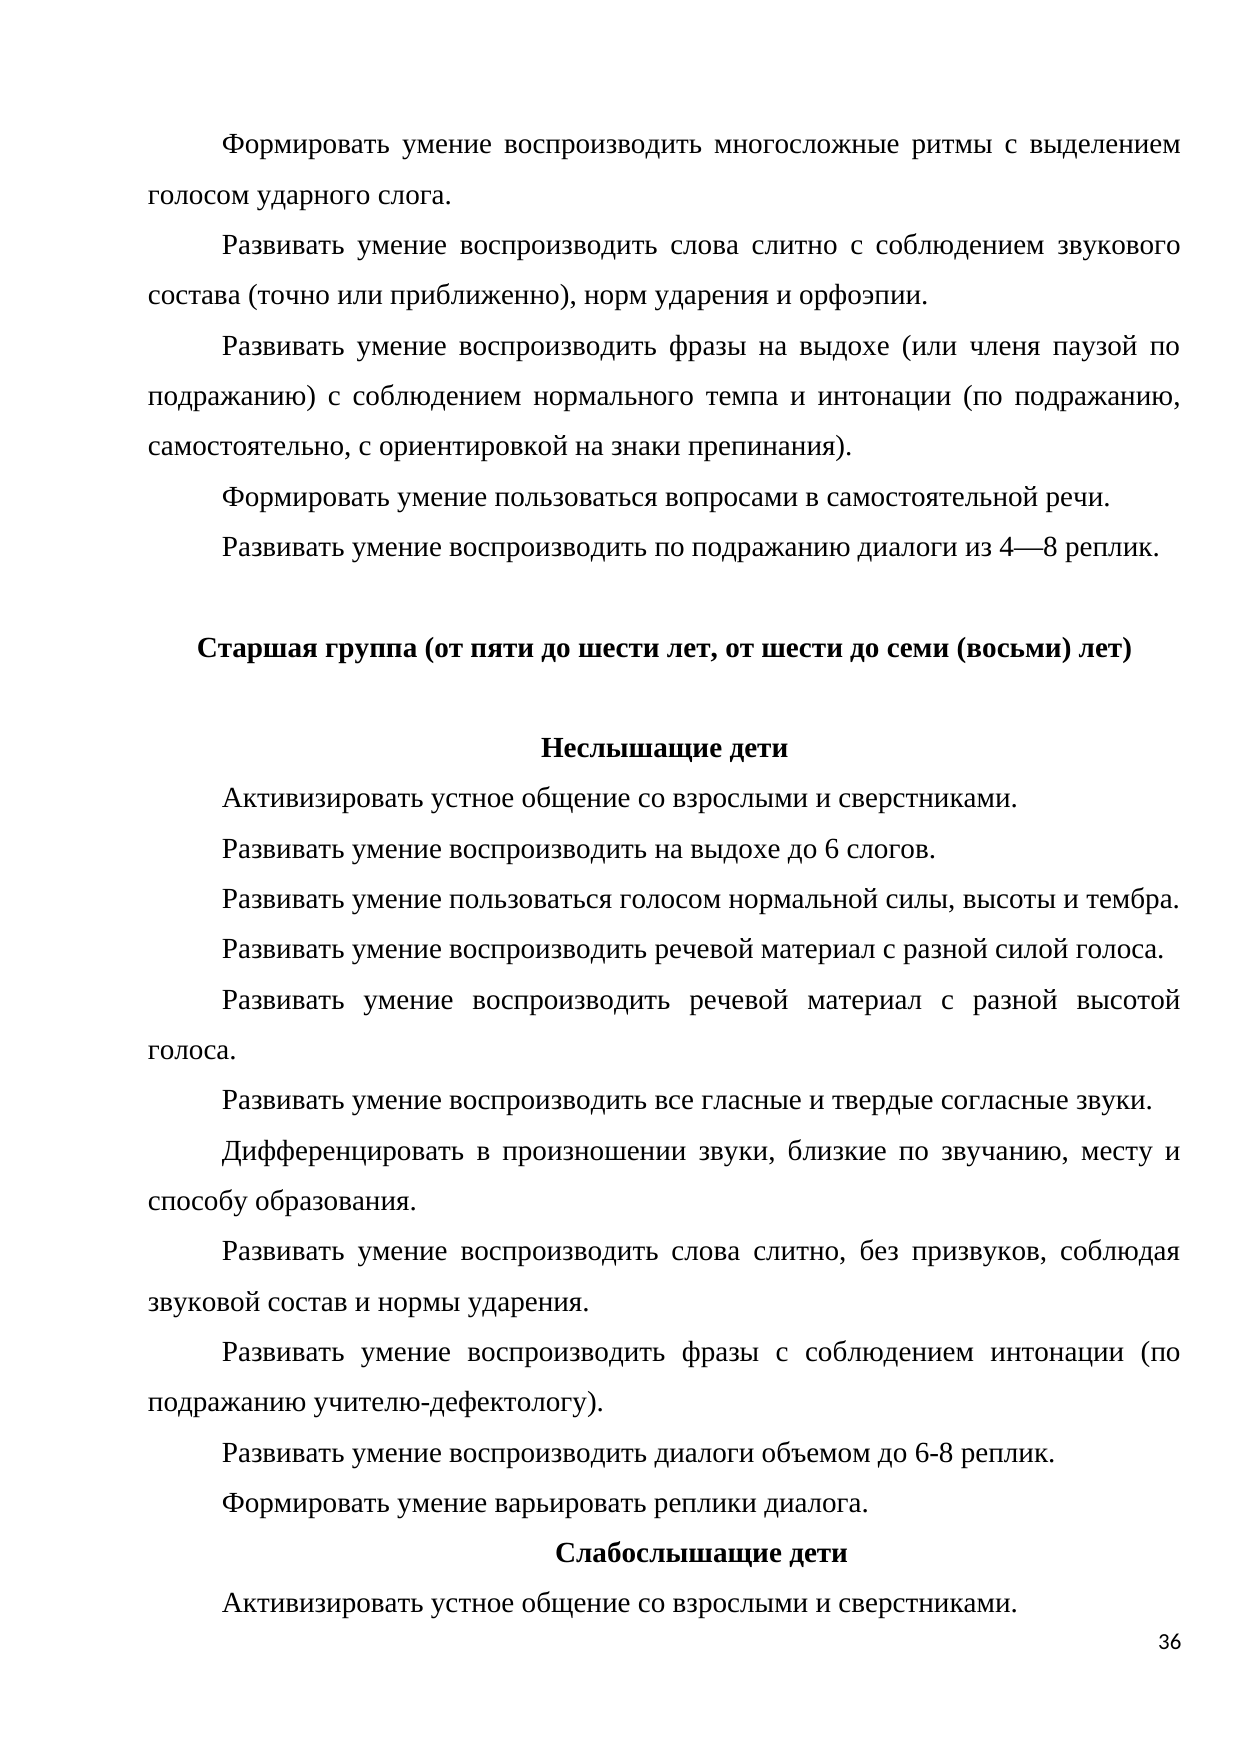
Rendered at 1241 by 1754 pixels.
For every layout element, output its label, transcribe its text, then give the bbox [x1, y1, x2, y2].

text Формировать умение варьировать реплики диалога. [148, 1485, 1181, 1518]
text Неслышащие дети [148, 730, 1181, 764]
text Активизировать устное общение со взрослыми и сверстниками. [148, 1586, 1181, 1619]
text Развивать умение воспроизводить все гласные и твердые согласные звуки. [148, 1082, 1181, 1116]
text Развивать умение воспроизводить слова слитно с соблюдением звукового состава (точно или приближенно), норм ударения и орфоэпии. [148, 227, 1181, 311]
text Развивать умение воспроизводить на выдохе до 6 слогов. [148, 831, 1181, 864]
text Формировать умение воспроизводить многосложные ритмы с выделением голосом ударного слога. [148, 127, 1181, 210]
text Развивать умение воспроизводить по подражанию диалоги из 4—8 реплик. [148, 529, 1181, 563]
text Активизировать устное общение со взрослыми и сверстниками. [148, 781, 1181, 814]
text Развивать умение воспроизводить фразы с соблюдением интонации (по подражанию учителю-дефектологу). [148, 1334, 1181, 1418]
text Развивать умение воспроизводить речевой материал с разной силой голоса. [148, 932, 1181, 965]
text Развивать умение воспроизводить фразы на выдохе (или членя паузой по подражанию) с соблюдением нормального темпа и интонации (по подражанию, самостоятельно, с ориентировкой на знаки препинания). [148, 328, 1181, 462]
text Дифференцировать в произношении звуки, близкие по звучанию, месту и способу образования. [148, 1133, 1181, 1217]
text Развивать умение воспроизводить речевой материал с разной высотой голоса. [148, 982, 1181, 1066]
text Развивать умение воспроизводить диалоги объемом до 6-8 реплик. [148, 1435, 1181, 1468]
text Слабослышащие дети [148, 1535, 1181, 1569]
text Формировать умение пользоваться вопросами в самостоятельной речи. [148, 479, 1181, 512]
text Старшая группа (от пяти до шести лет, от шести до семи (восьми) лет) [148, 630, 1181, 663]
text Развивать умение воспроизводить слова слитно, без призвуков, соблюдая звуковой состав и нормы ударения. [148, 1233, 1181, 1317]
text Развивать умение пользоваться голосом нормальной силы, высоты и тембра. [148, 881, 1181, 915]
